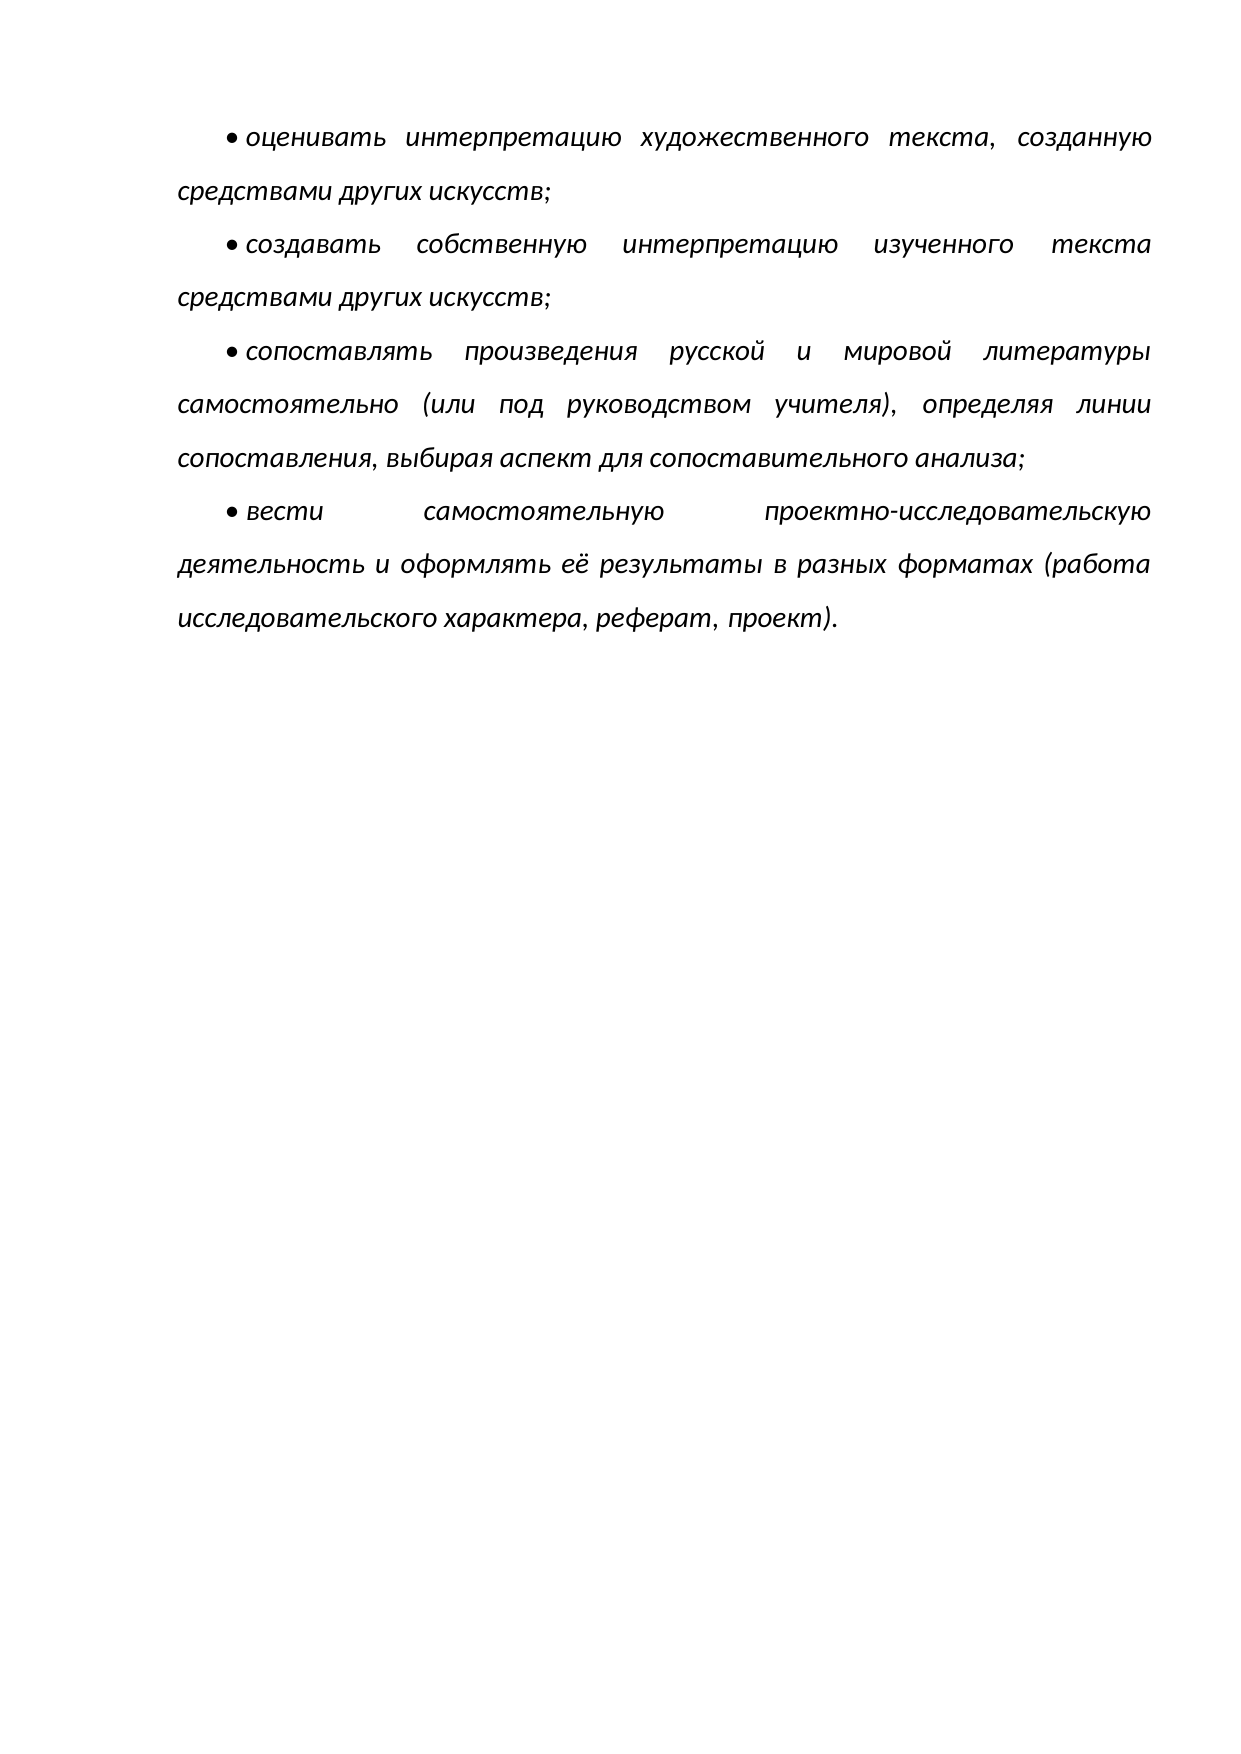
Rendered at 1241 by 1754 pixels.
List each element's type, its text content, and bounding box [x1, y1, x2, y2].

text • вести самостоятельную проектно-исследовательскую деятельность и оформлять её результаты в разных форматах (работа исследовательского характера, реферат, проект). [177, 492, 1152, 635]
text • создавать собственную интерпретацию изученного текста средствами других искусств; [177, 225, 1152, 314]
text • оценивать интерпретацию художественного текста, созданную средствами других искусств; [177, 118, 1152, 207]
text • сопоставлять произведения русской и мировой литературы самостоятельно (или под руководством учителя), определяя линии сопоставления, выбирая аспект для сопоставительного анализа; [177, 332, 1152, 474]
